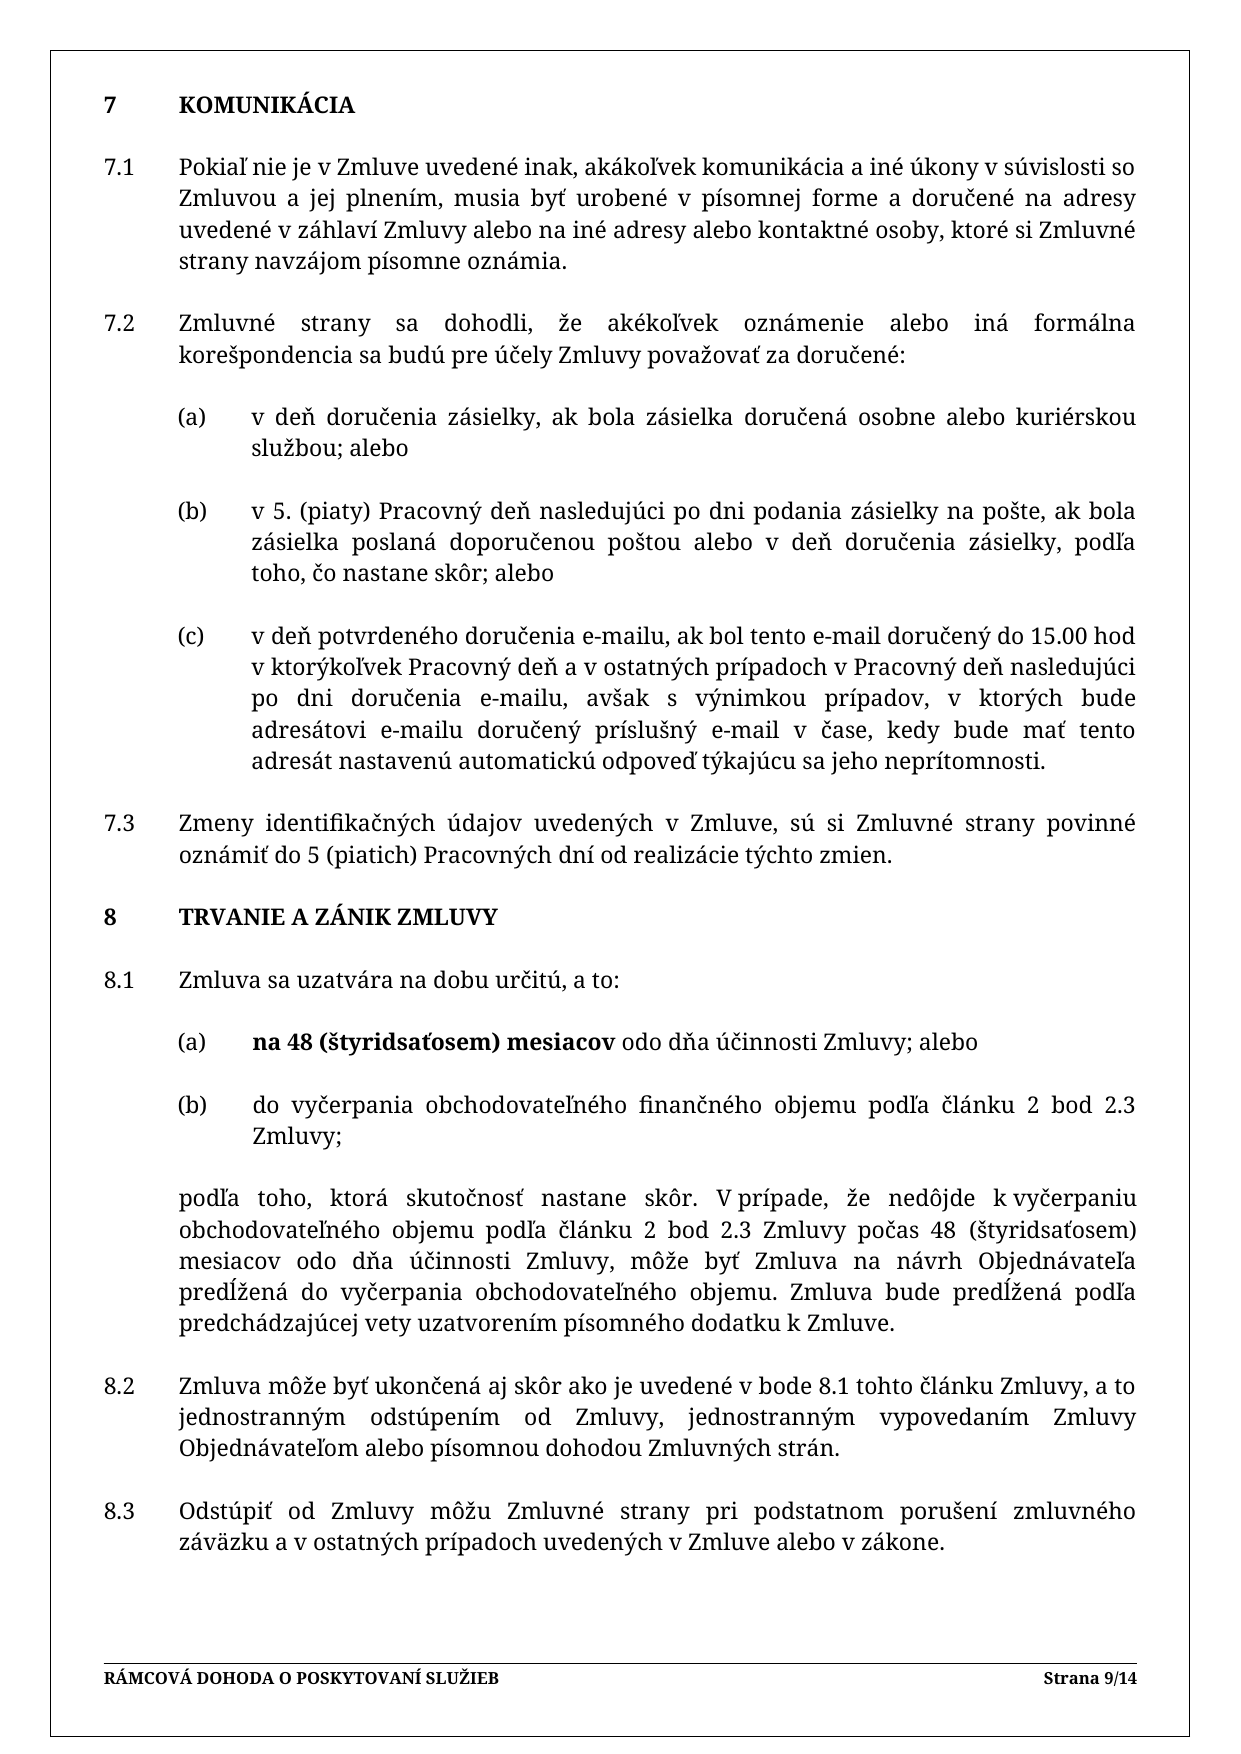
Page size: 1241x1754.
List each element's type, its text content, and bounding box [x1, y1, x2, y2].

list v 5. (piaty) Pracovný deň nasledujúci po dni podania zásielky na pošte, ak bola zásielka poslaná doporučenou poštou alebo v deň doručenia zásielky, podľa toho, čo nastane skôr; alebo [177, 495, 1137, 589]
list v deň potvrdeného doručenia e-mailu, ak bol tento e-mail doručený do 15.00 hod v ktorýkoľvek Pracovný deň a v ostatných prípadoch v Pracovný deň nasledujúci po dni doručenia e-mailu, avšak s výnimkou prípadov, v ktorých bude adresátovi e-mailu doručený príslušný e-mail v čase, kedy bude mať tento adresát nastavenú automatickú odpoveď týkajúcu sa jeho neprítomnosti. [177, 620, 1137, 776]
list TRVANIE A ZÁNIK ZMLUVY [103, 901, 1137, 932]
list Zmluva môže byť ukončená aj skôr ako je uvedené v bode 8.1 tohto článku Zmluvy, a to jednostranným odstúpením od Zmluvy, jednostranným vypovedaním Zmluvy Objednávateľom alebo písomnou dohodou Zmluvných strán. [103, 1370, 1137, 1464]
list Pokiaľ nie je v Zmluve uvedené inak, akákoľvek komunikácia a iné úkony v súvislosti so Zmluvou a jej plnením, musia byť urobené v písomnej forme a doručené na adresy uvedené v záhlaví Zmluvy alebo na iné adresy alebo kontaktné osoby, ktoré si Zmluvné strany navzájom písomne oznámia. [103, 151, 1137, 276]
list Odstúpiť od Zmluvy môžu Zmluvné strany pri podstatnom porušení zmluvného záväzku a v ostatných prípadoch uvedených v Zmluve alebo v zákone. [103, 1495, 1137, 1557]
list Zmeny identifikačných údajov uvedených v Zmluve, sú si Zmluvné strany povinné oznámiť do 5 (piatich) Pracovných dní od realizácie týchto zmien. [103, 807, 1137, 870]
list v deň doručenia zásielky, ak bola zásielka doručená osobne alebo kuriérskou službou; alebo [177, 401, 1137, 464]
list KOMUNIKÁCIA [103, 89, 1137, 120]
list Zmluvné strany sa dohodli, že akékoľvek oznámenie alebo iná formálna korešpondencia sa budú pre účely Zmluvy považovať za doručené: [103, 307, 1137, 370]
list podľa toho, ktorá skutočnosť nastane skôr. V prípade, že nedôjde k vyčerpaniu obchodovateľného objemu podľa článku 2 bod 2.3 Zmluvy počas 48 (štyridsaťosem) mesiacov odo dňa účinnosti Zmluvy, môže byť Zmluva na návrh Objednávateľa predĺžená do vyčerpania obchodovateľného objemu. Zmluva bude predĺžená podľa predchádzajúcej vety uzatvorením písomného dodatku k Zmluve. [178, 1182, 1137, 1339]
list Zmluva sa uzatvára na dobu určitú, a to: [103, 964, 1137, 995]
list do vyčerpania obchodovateľného finančného objemu podľa článku 2 bod 2.3 Zmluvy; [177, 1089, 1137, 1151]
list na 48 (štyridsaťosem) mesiacov odo dňa účinnosti Zmluvy; alebo [177, 1026, 1137, 1057]
